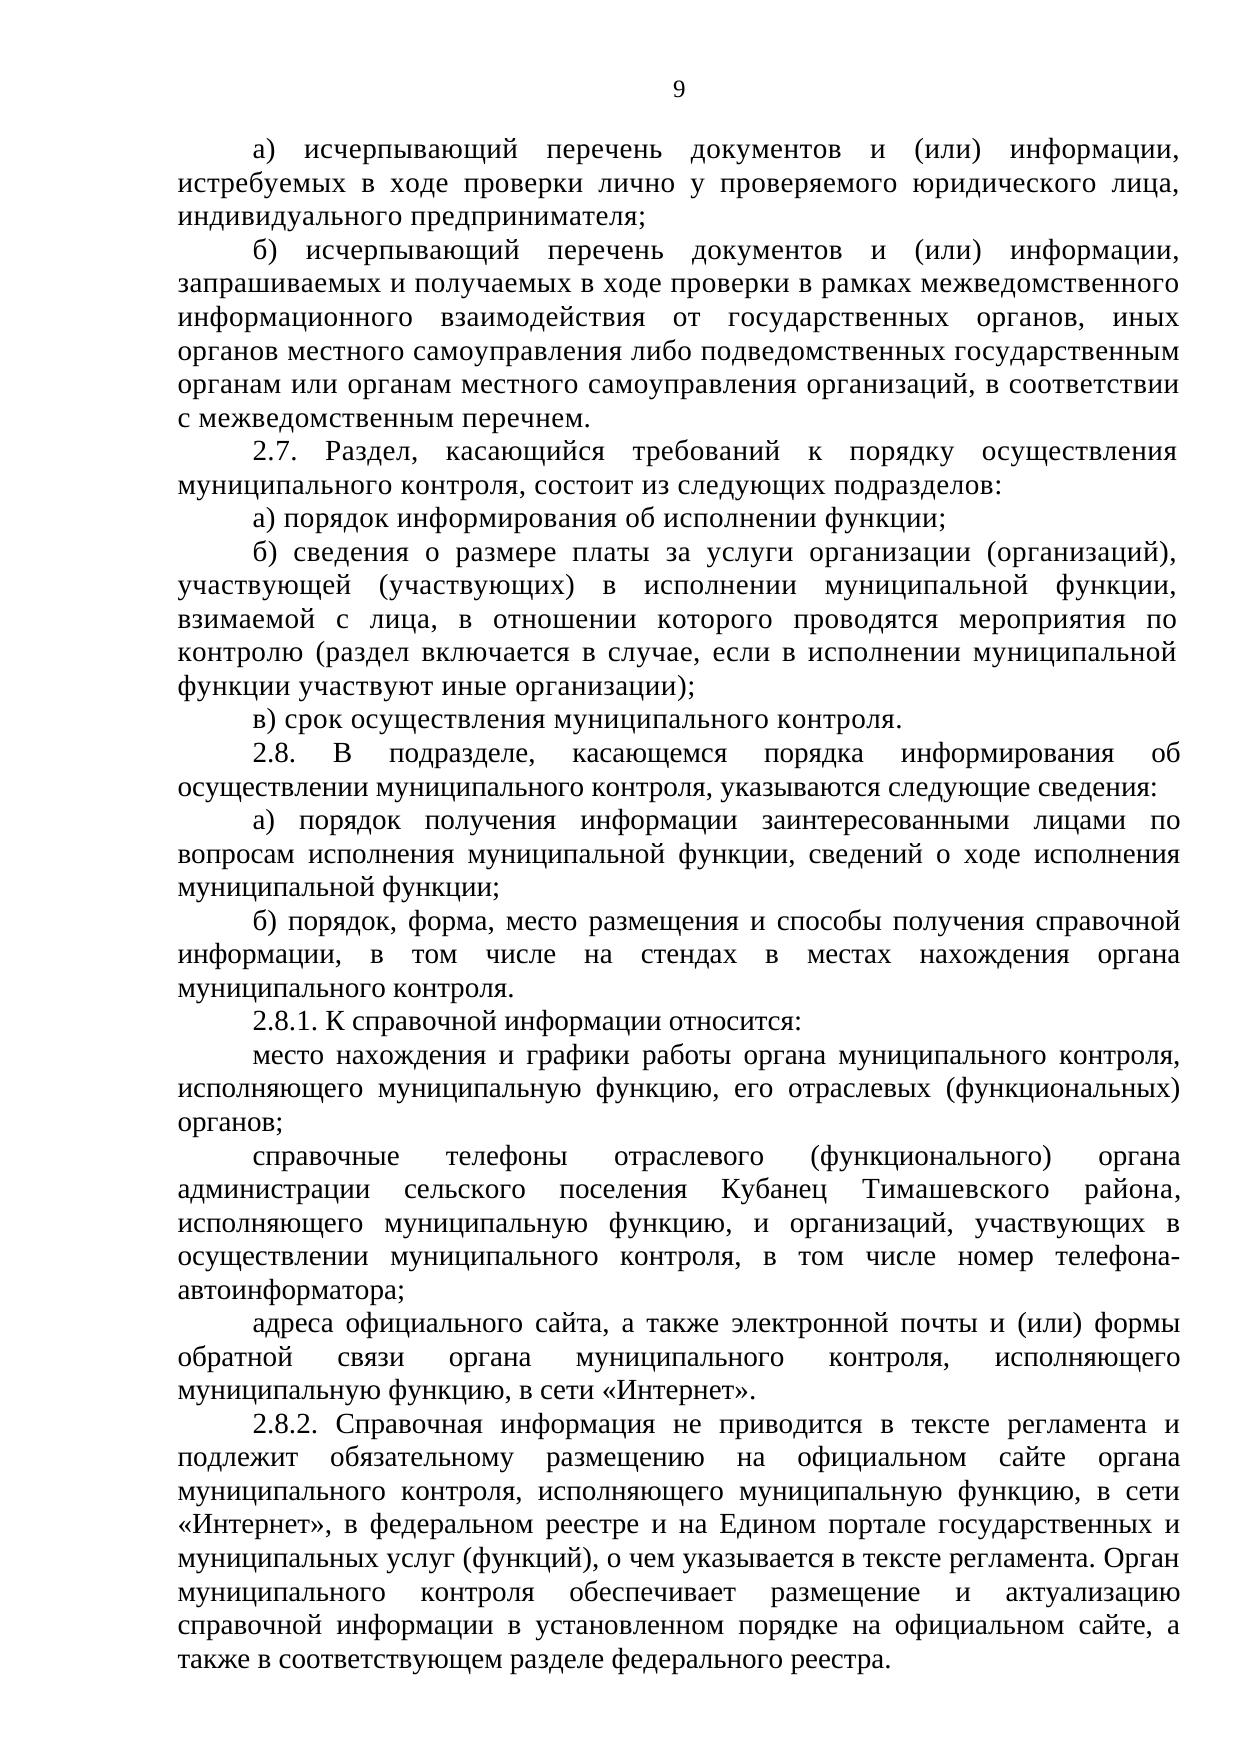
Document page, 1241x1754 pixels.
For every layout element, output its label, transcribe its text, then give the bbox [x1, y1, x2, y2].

text б) порядок, форма, место размещения и способы получения справочной информации, в том числе на стендах в местах нахождения органа муниципального контроля. [177, 903, 1181, 1003]
text адреса официального сайта, а также электронной почты и (или) формы обратной связи органа муниципального контроля, исполняющего муниципальную функцию, в сети «Интернет». [177, 1305, 1181, 1406]
text 2.8.1. К справочной информации относится: [177, 1003, 1181, 1037]
text 2.7. Раздел, касающийся требований к порядку осуществления муниципального контроля, состоит из следующих подразделов: [177, 433, 1179, 500]
text а) порядок информирования об исполнении функции; [177, 500, 1179, 534]
text б) исчерпывающий перечень документов и (или) информации, запрашиваемых и получаемых в ходе проверки в рамках межведомственного информационного взаимодействия от государственных органов, иных органов местного самоуправления либо подведомственных государственным органам или органам местного самоуправления организаций, в соответствии с межведомственным перечнем. [177, 232, 1181, 433]
text а) порядок получения информации заинтересованными лицами по вопросам исполнения муниципальной функции, сведений о ходе исполнения муниципальной функции; [177, 802, 1181, 903]
text б) сведения о размере платы за услуги организации (организаций), участвующей (участвующих) в исполнении муниципальной функции, взимаемой с лица, в отношении которого проводятся мероприятия по контролю (раздел включается в случае, если в исполнении муниципальной функции участвуют иные организации); [177, 534, 1179, 702]
text 2.8.2. Справочная информация не приводится в тексте регламента и подлежит обязательному размещению на официальном сайте органа муниципального контроля, исполняющего муниципальную функцию, в сети «Интернет», в федеральном реестре и на Едином портале государственных и муниципальных услуг (функций), о чем указывается в тексте регламента. Орган муниципального контроля обеспечивает размещение и актуализацию справочной информации в установленном порядке на официальном сайте, а также в соответствующем разделе федерального реестра. [177, 1406, 1181, 1674]
text 2.8. В подразделе, касающемся порядка информирования об осуществлении муниципального контроля, указываются следующие сведения: [177, 735, 1181, 802]
text а) исчерпывающий перечень документов и (или) информации, истребуемых в ходе проверки лично у проверяемого юридического лица, индивидуального предпринимателя; [177, 131, 1181, 232]
text место нахождения и графики работы органа муниципального контроля, исполняющего муниципальную функцию, его отраслевых (функциональных) органов; [177, 1037, 1181, 1138]
text в) срок осуществления муниципального контроля. [177, 702, 1179, 735]
text справочные телефоны отраслевого (функционального) органа администрации сельского поселения Кубанец Тимашевского района, исполняющего муниципальную функцию, и организаций, участвующих в осуществлении муниципального контроля, в том числе номер телефона-автоинформатора; [177, 1138, 1181, 1305]
